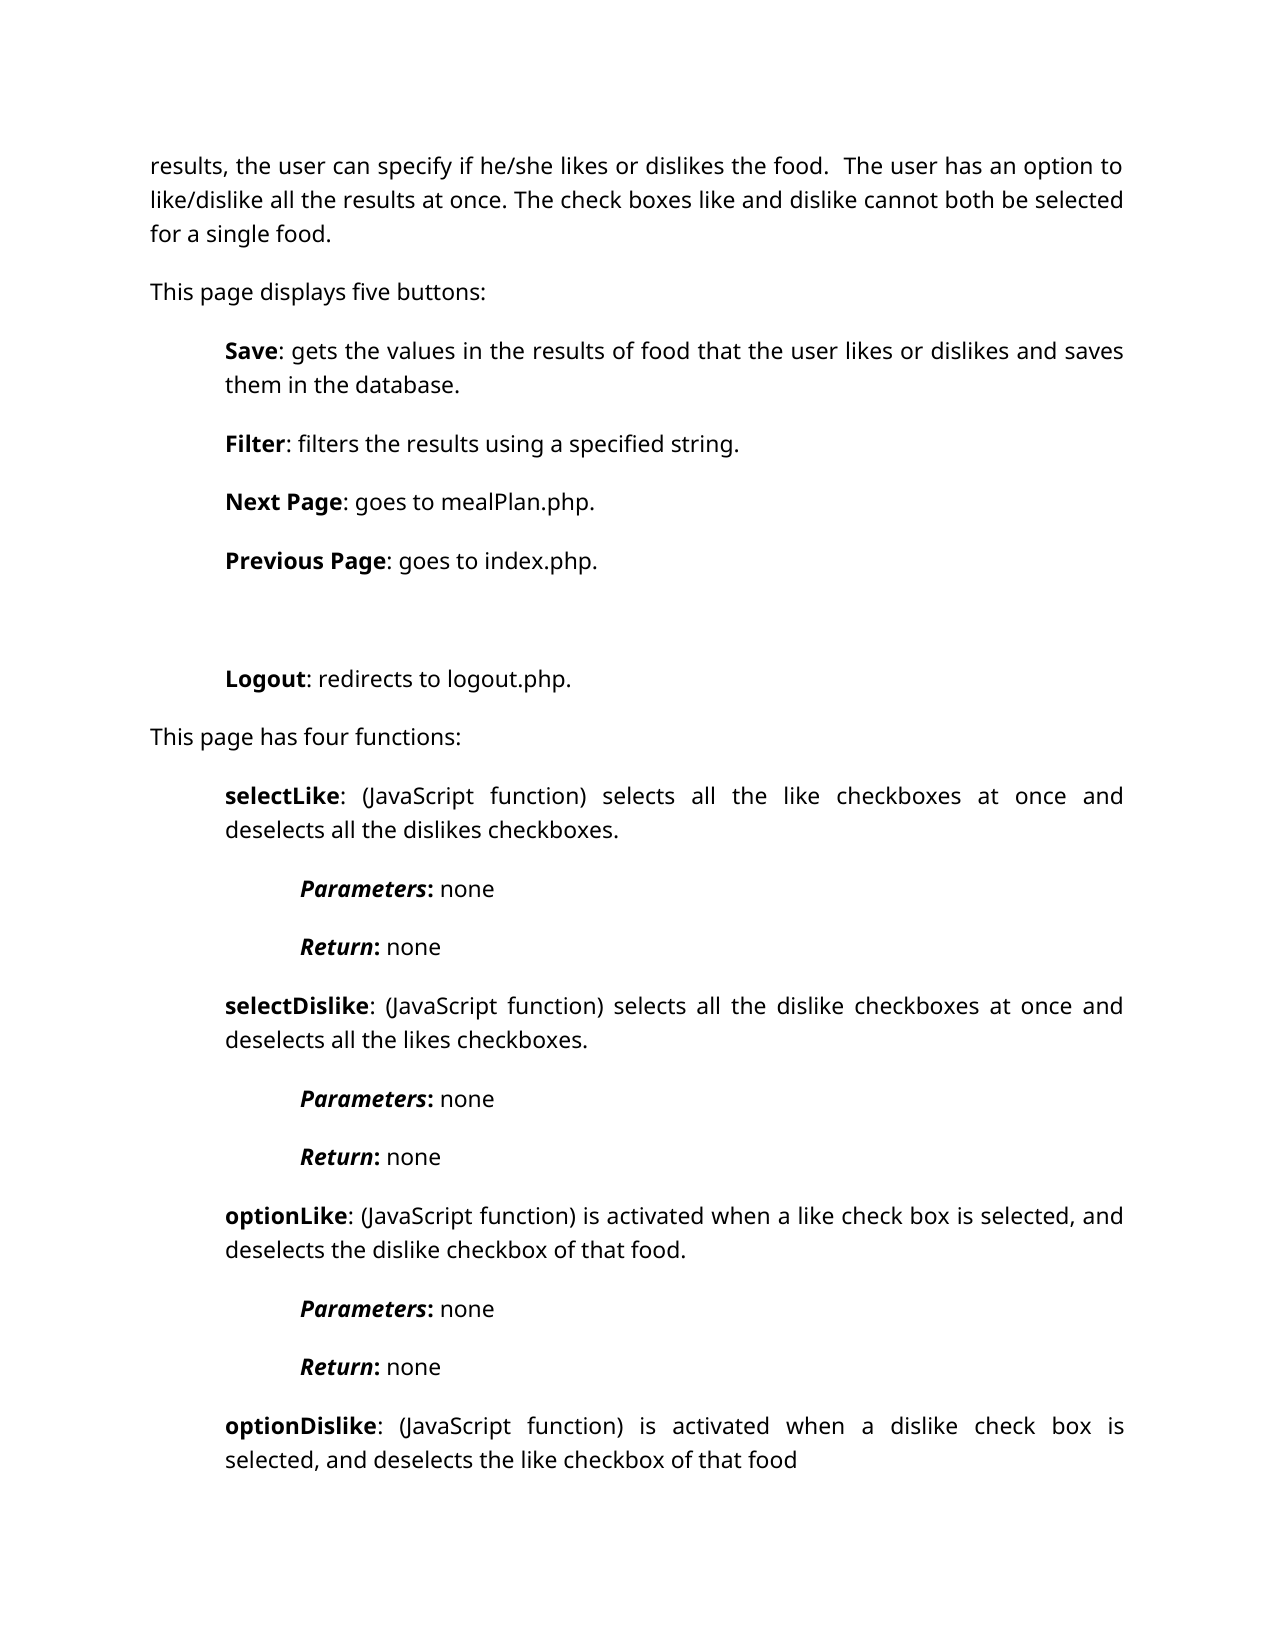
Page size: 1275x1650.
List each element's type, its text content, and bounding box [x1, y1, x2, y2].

text optionLike: (JavaScript function) is activated when a like check box is selected, and deselects the dislike checkbox of that food. [225, 1200, 1125, 1265]
text selectDislike: (JavaScript function) selects all the dislike checkboxes at once and deselects all the likes checkboxes. [225, 990, 1125, 1055]
text Next Page: goes to mealPlan.php. [225, 486, 1125, 517]
text Filter: filters the results using a specified string. [225, 427, 1125, 459]
text Parameters: none [225, 1082, 1125, 1114]
text Parameters: none [225, 872, 1125, 904]
text This page has four functions: [150, 721, 1125, 752]
text optionDislike: (JavaScript function) is activated when a dislike check box is selected, and deselects the like checkbox of that food [225, 1410, 1125, 1475]
text Parameters: none [225, 1292, 1125, 1324]
text selectLike: (JavaScript function) selects all the like checkboxes at once and deselects all the dislikes checkboxes. [225, 780, 1125, 845]
text Return: none [300, 1351, 1125, 1382]
text Save: gets the values in the results of food that the user likes or dislikes and saves them in the database. [225, 335, 1125, 400]
text Return: none [300, 931, 1125, 962]
text This page displays five buttons: [150, 276, 1125, 307]
text Return: none [300, 1141, 1125, 1172]
text Logout: redirects to logout.php. [225, 662, 1125, 694]
text Previous Page: goes to index.php. [225, 545, 1125, 576]
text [150, 150, 1125, 249]
